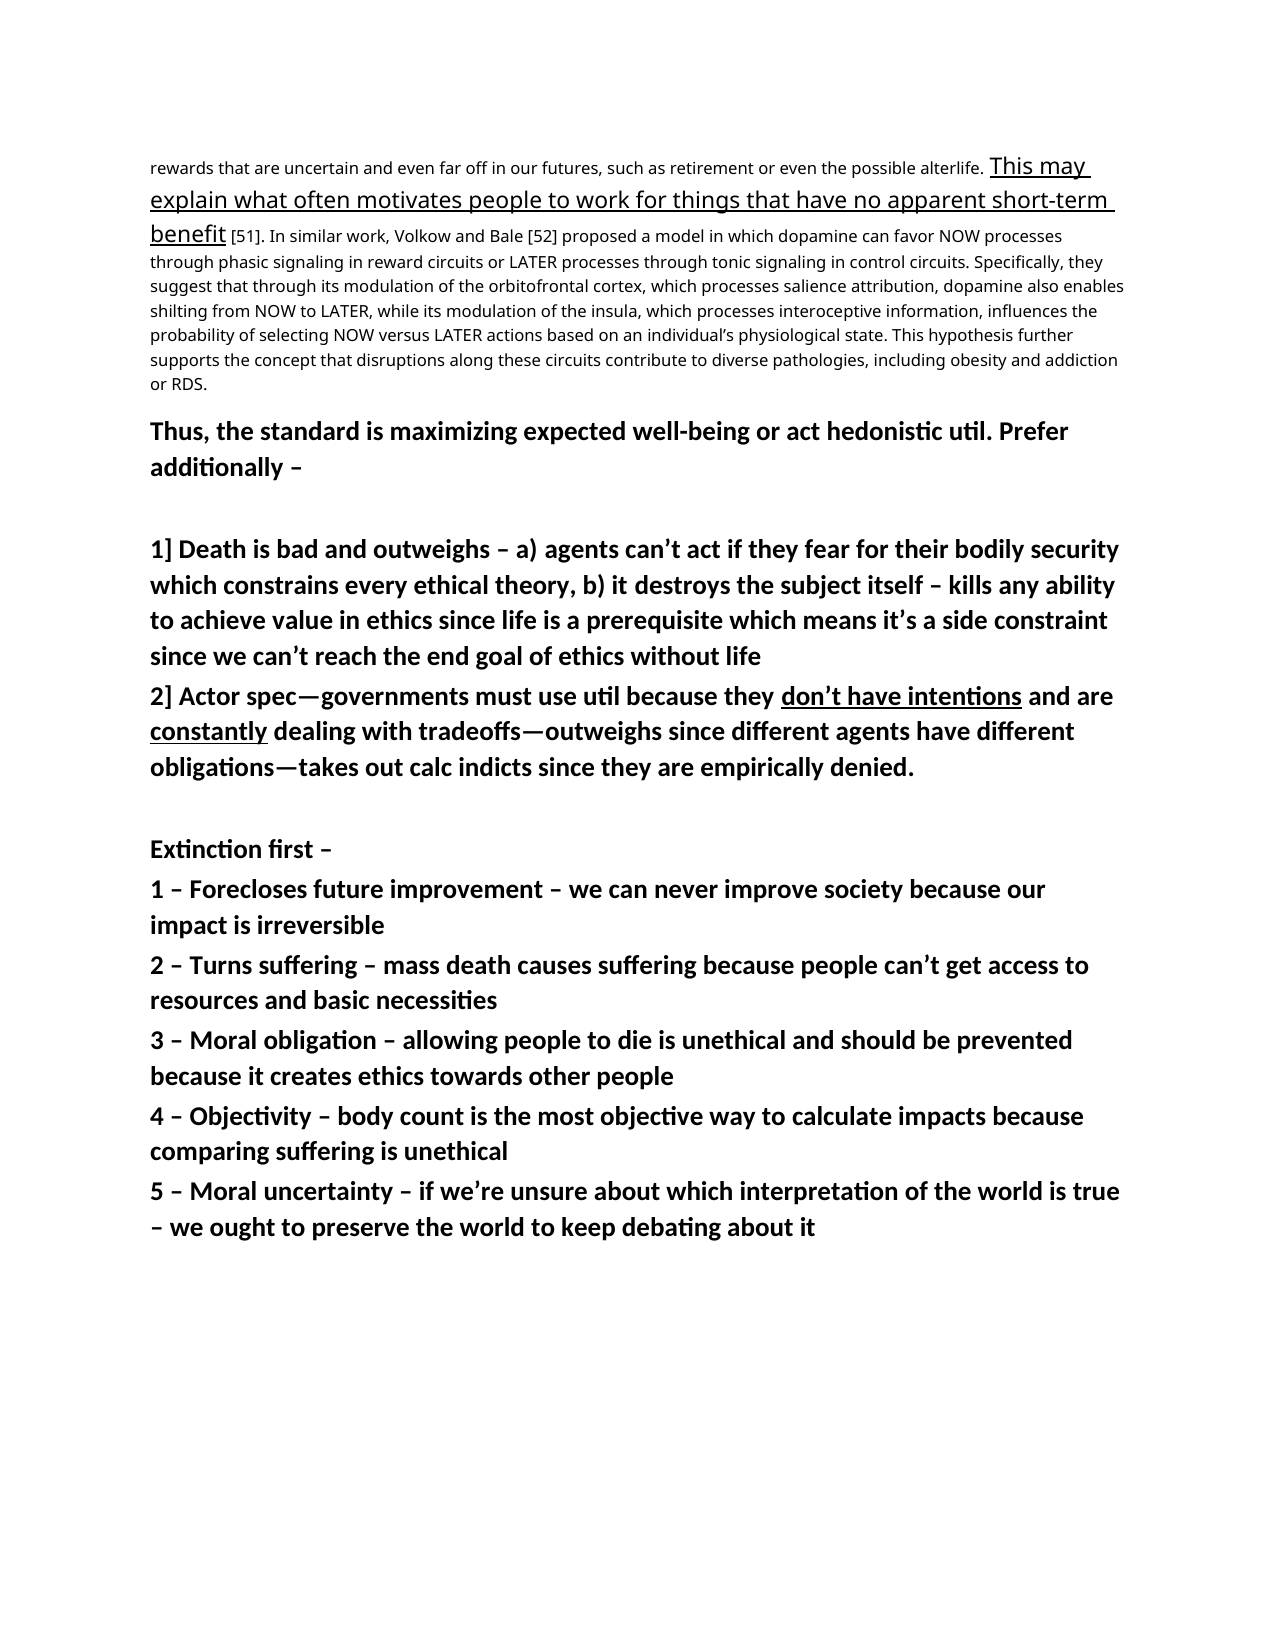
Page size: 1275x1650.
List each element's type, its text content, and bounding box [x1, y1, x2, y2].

subtitle 3 – Moral obligation – allowing people to die is unethical and should be prevented because it creates ethics towards other people [150, 1023, 1125, 1092]
subtitle 1 – Forecloses future improvement – we can never improve society because our impact is irreversible [150, 872, 1125, 941]
subtitle Extinction first – [150, 833, 1125, 866]
subtitle 4 – Objectivity – body count is the most objective way to calculate impacts because comparing suffering is unethical [150, 1099, 1125, 1167]
subtitle 2] Actor spec—governments must use util because they don’t have intentions and are constantly dealing with tradeoffs—outweighs since different agents have different obligations—takes out calc indicts since they are empirically denied. [150, 679, 1125, 783]
subtitle 1] Death is bad and outweighs – a) agents can’t act if they fear for their bodily security which constrains every ethical theory, b) it destroys the subject itself – kills any ability to achieve value in ethics since life is a prerequisite which means it’s a side constraint since we can’t reach the end goal of ethics without life [150, 532, 1125, 672]
subtitle Thus, the standard is maximizing expected well-being or act hedonistic util. Prefer additionally – [150, 414, 1125, 483]
subtitle 2 – Turns suffering – mass death causes suffering because people can’t get access to resources and basic necessities [150, 948, 1125, 1016]
subtitle 5 – Moral uncertainty – if we’re unsure about which interpretation of the world is true – we ought to preserve the world to keep debating about it [150, 1174, 1125, 1243]
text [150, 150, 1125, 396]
